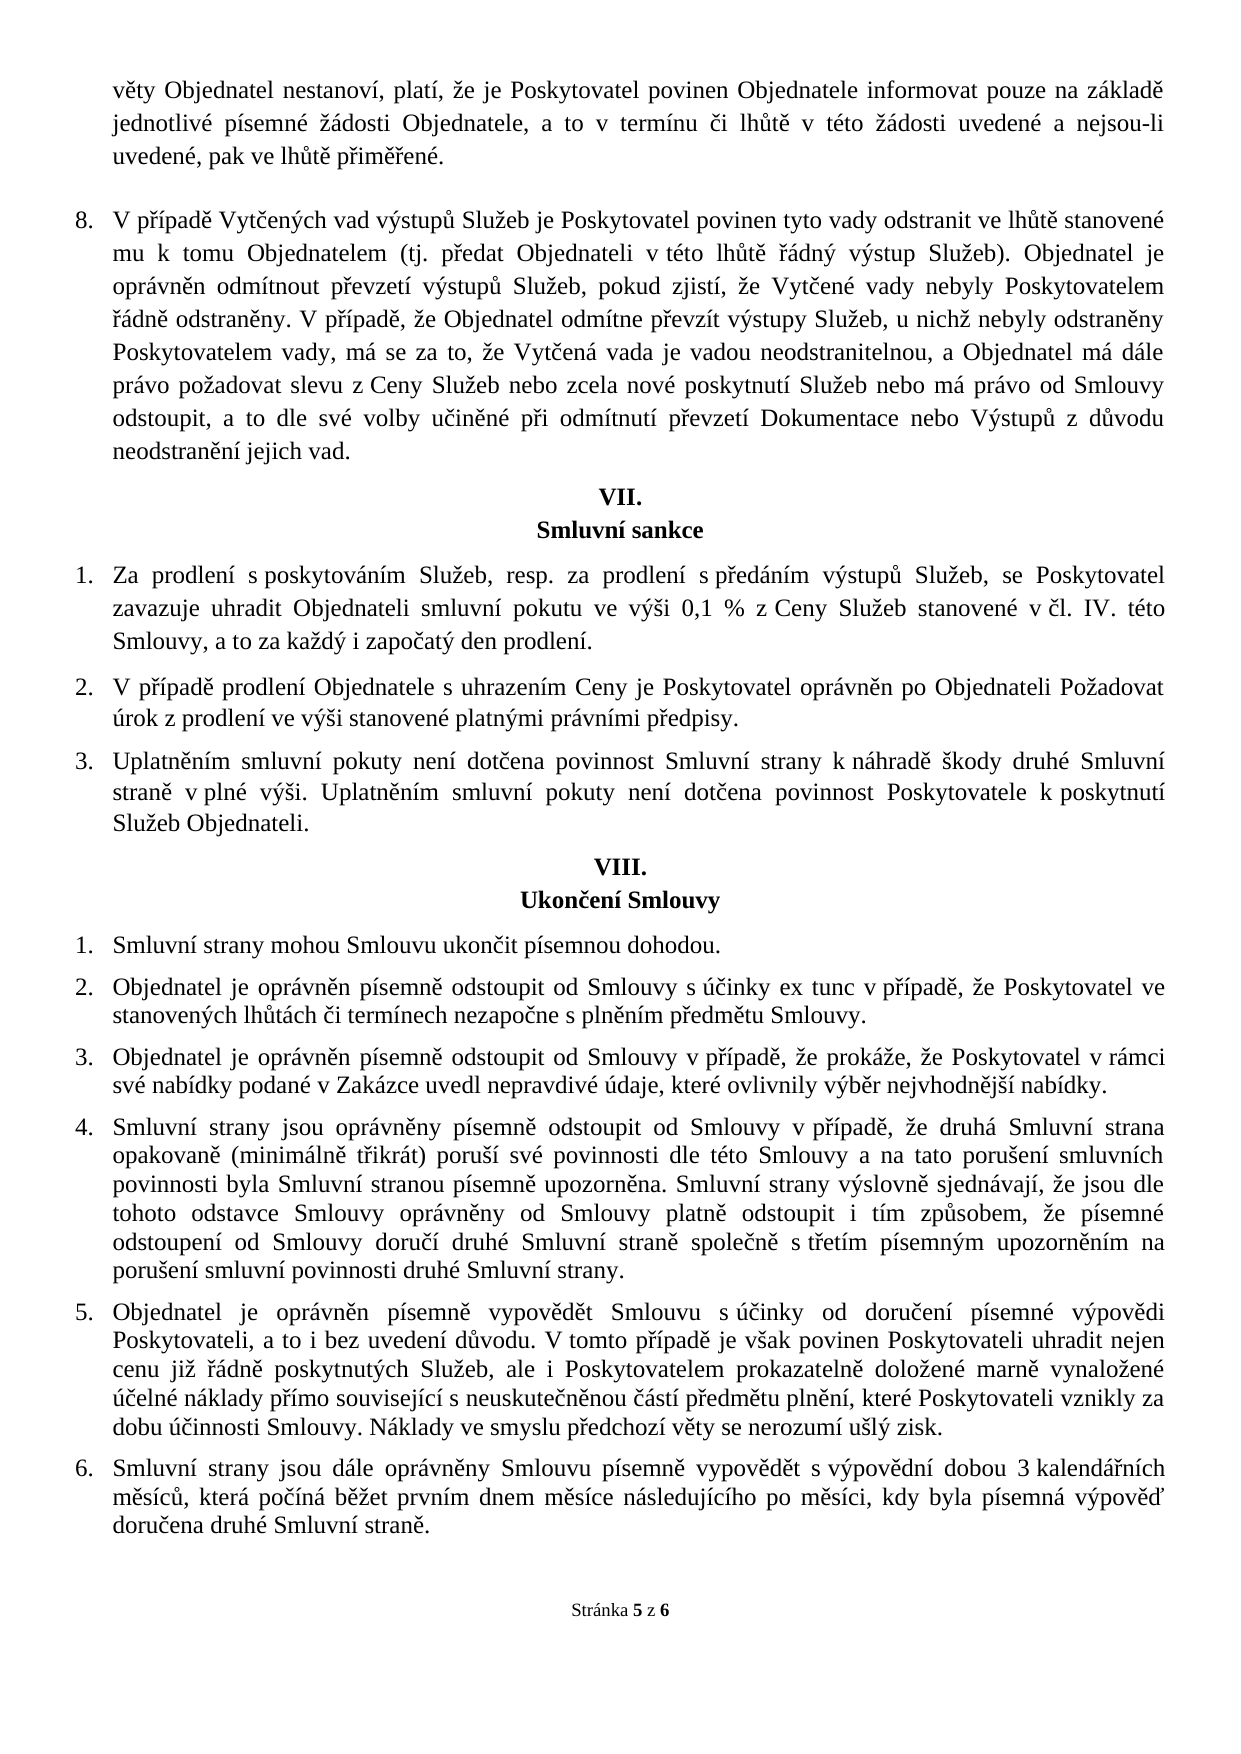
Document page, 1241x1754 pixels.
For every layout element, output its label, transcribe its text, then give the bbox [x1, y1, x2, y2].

list Smluvní strany jsou dále oprávněny Smlouvu písemně vypovědět s výpovědní dobou 3 kalendářních měsíců, která počíná běžet prvním dnem měsíce následujícího po měsíci, kdy byla písemná výpověď doručena druhé Smluvní straně. [75, 1453, 1165, 1539]
list Objednatel je oprávněn písemně odstoupit od Smlouvy s účinky ex tunc v případě, že Poskytovatel ve stanovených lhůtách či termínech nezapočne s plněním předmětu Smlouvy. [75, 972, 1165, 1029]
list Objednatel je oprávněn písemně odstoupit od Smlouvy v případě, že prokáže, že Poskytovatel v rámci své nabídky podané v Zakázce uvedl nepravdivé údaje, které ovlivnily výběr nejvhodnější nabídky. [75, 1042, 1165, 1099]
list Za prodlení s poskytováním Služeb, resp. za prodlení s předáním výstupů Služeb, se Poskytovatel zavazuje uhradit Objednateli smluvní pokutu ve výši 0,1 % z Ceny Služeb stanovené v čl. IV. této Smlouvy, a to za každý i započatý den prodlení. [75, 560, 1165, 655]
text VIII. [75, 852, 1165, 881]
text Smluvní sankce [75, 515, 1165, 543]
list Smluvní strany mohou Smlouvu ukončit písemnou dohodou. [75, 931, 1165, 959]
list Smluvní strany jsou oprávněny písemně odstoupit od Smlouvy v případě, že druhá Smluvní strana opakovaně (minimálně třikrát) poruší své povinnosti dle této Smlouvy a na tato porušení smluvních povinnosti byla Smluvní stranou písemně upozorněna. Smluvní strany výslovně sjednávají, že jsou dle tohoto odstavce Smlouvy oprávněny od Smlouvy platně odstoupit i tím způsobem, že písemné odstoupení od Smlouvy doručí druhé Smluvní straně společně s třetím písemným upozorněním na porušení smluvní povinnosti druhé Smluvní strany. [75, 1112, 1165, 1284]
text Ukončení Smlouvy [75, 885, 1165, 914]
list Uplatněním smluvní pokuty není dotčena povinnost Smluvní strany k náhradě škody druhé Smluvní straně v plné výši. Uplatněním smluvní pokuty není dotčena povinnost Poskytovatele k poskytnutí Služeb Objednateli. [75, 746, 1165, 837]
list Objednatel je oprávněn písemně vypovědět Smlouvu s účinky od doručení písemné výpovědi Poskytovateli, a to i bez uvedení důvodu. V tomto případě je však povinen Poskytovateli uhradit nejen cenu již řádně poskytnutých Služeb, ale i Poskytovatelem prokazatelně doložené marně vynaložené účelné náklady přímo související s neuskutečněnou částí předmětu plnění, které Poskytovateli vznikly za dobu účinnosti Smlouvy. Náklady ve smyslu předchozí věty se nerozumí ušlý zisk. [75, 1297, 1165, 1441]
text VII. [75, 482, 1165, 511]
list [75, 75, 1165, 170]
list V případě Vytčených vad výstupů Služeb je Poskytovatel povinen tyto vady odstranit ve lhůtě stanovené mu k tomu Objednatelem (tj. předat Objednateli v této lhůtě řádný výstup Služeb). Objednatel je oprávněn odmítnout převzetí výstupů Služeb, pokud zjistí, že Vytčené vady nebyly Poskytovatelem řádně odstraněny. V případě, že Objednatel odmítne převzít výstupy Služeb, u nichž nebyly odstraněny Poskytovatelem vady, má se za to, že Vytčená vada je vadou neodstranitelnou, a Objednatel má dále právo požadovat slevu z Ceny Služeb nebo zcela nové poskytnutí Služeb nebo má právo od Smlouvy odstoupit, a to dle své volby učiněné při odmítnutí převzetí Dokumentace nebo Výstupů z důvodu neodstranění jejich vad. [75, 205, 1165, 465]
list V případě prodlení Objednatele s uhrazením Ceny je Poskytovatel oprávněn po Objednateli Požadovat úrok z prodlení ve výši stanovené platnými právními předpisy. [75, 672, 1165, 732]
